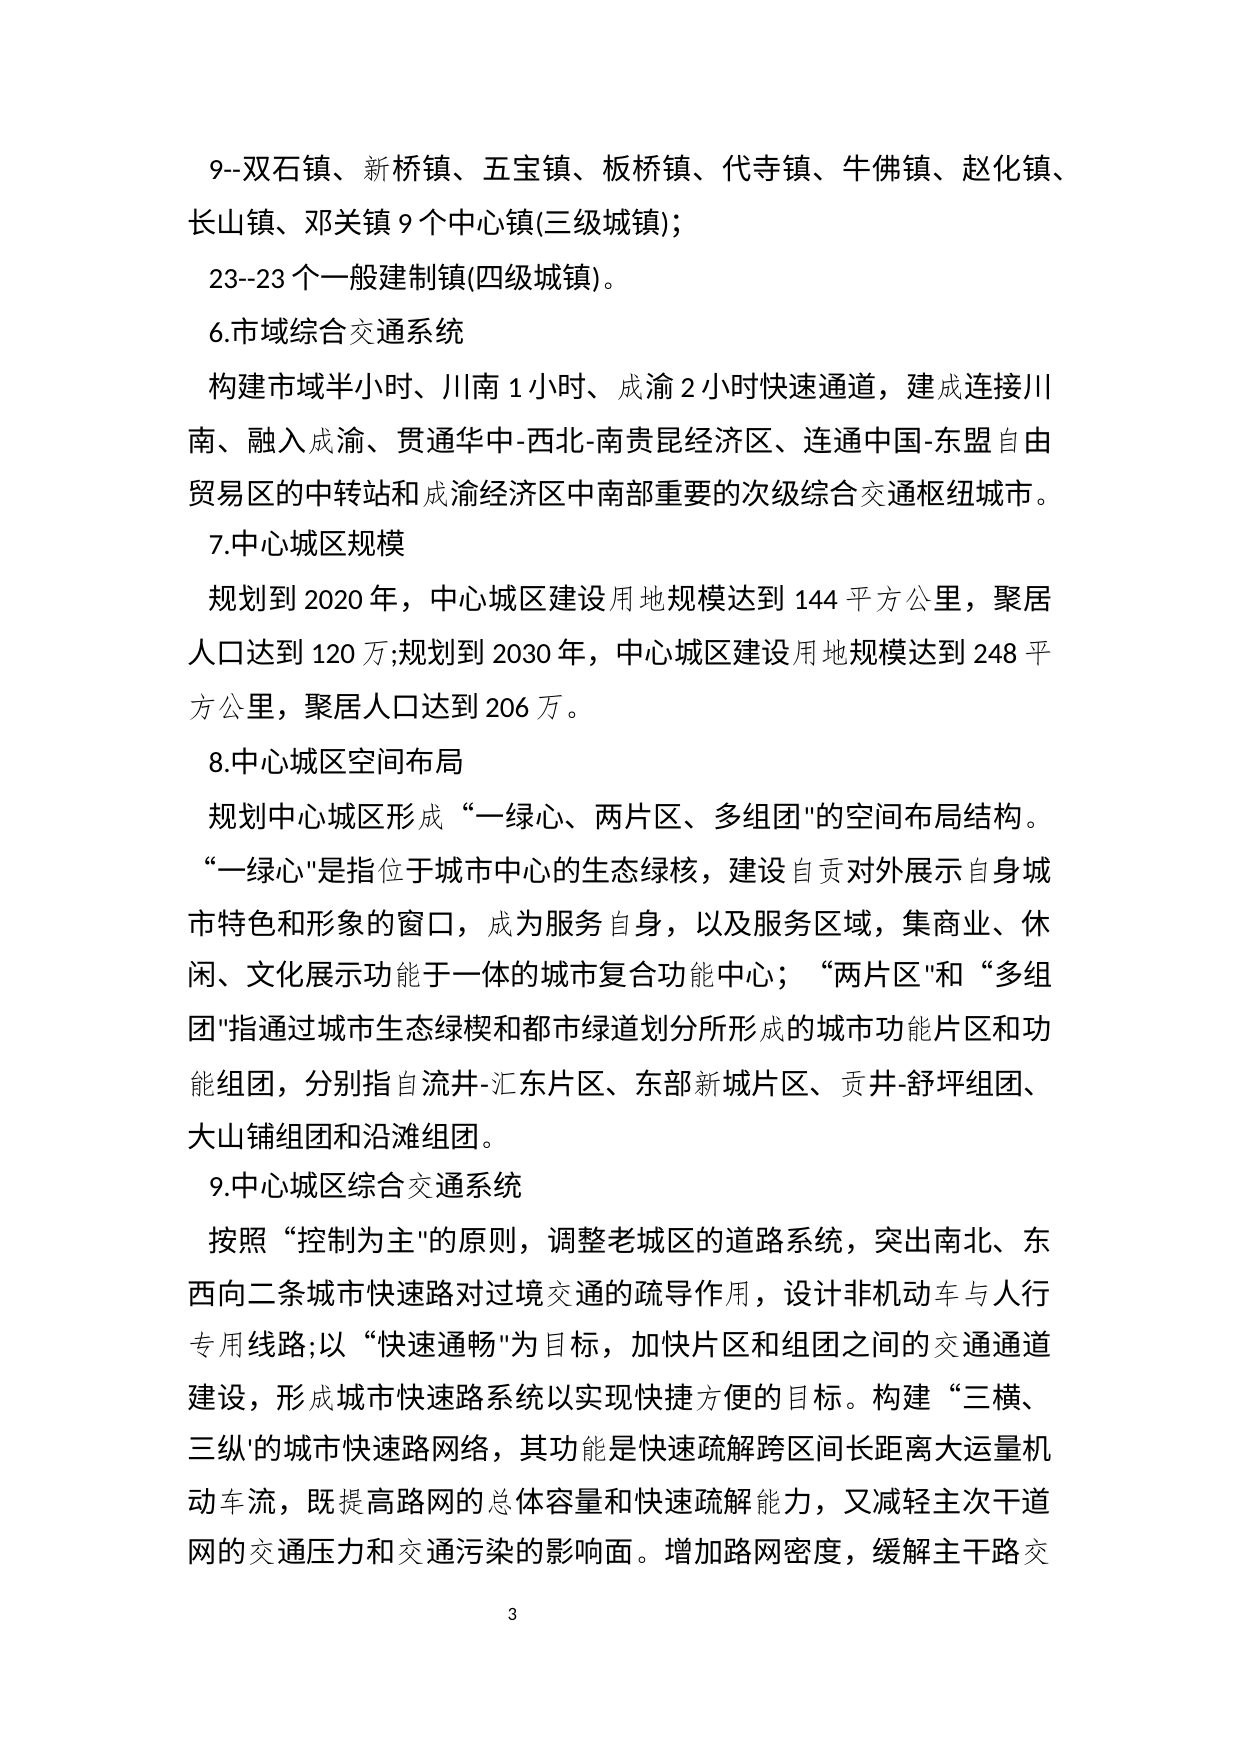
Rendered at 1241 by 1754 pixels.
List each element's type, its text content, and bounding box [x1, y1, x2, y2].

text 9--双石镇、新桥镇、五宝镇、板桥镇、代寺镇、牛佛镇、赵化镇、长山镇、邓关镇9个中心镇(三级城镇)； [187, 150, 1053, 241]
text 构建市域半小时、川南1小时、成渝2小时快速通道，建成连接川南、融入成渝、贯通华中-西北-南贵昆经济区、连通中国-东盟自由贸易区的中转站和成渝经济区中南部重要的次级综合交通枢纽城市。 [187, 368, 1053, 509]
text 规划中心城区形成“一绿心、两片区、多组团"的空间布局结构。“一绿心"是指位于城市中心的生态绿核，建设自贡对外展示自身城市特色和形象的窗口，成为服务自身，以及服务区域，集商业、休闲、文化展示功能于一体的城市复合功能中心；“两片区"和“多组团"指通过城市生态绿楔和都市绿道划分所形成的城市功能片区和功能组团，分别指自流井-汇东片区、东部新城片区、贡井-舒坪组团、大山铺组团和沿滩组团。 [187, 798, 1053, 1151]
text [187, 1222, 1053, 1567]
text 9.中心城区综合交通系统 [187, 1168, 1053, 1204]
text 6.市域综合交通系统 [187, 314, 1053, 350]
text 23--23个一般建制镇(四级城镇)。 [187, 259, 1053, 295]
text 7.中心城区规模 [187, 525, 1053, 562]
text 规划到2020年，中心城区建设用地规模达到144平方公里，聚居人口达到120万;规划到2030年，中心城区建设用地规模达到248平方公里，聚居人口达到206万。 [187, 580, 1053, 725]
text 8.中心城区空间布局 [187, 743, 1053, 780]
